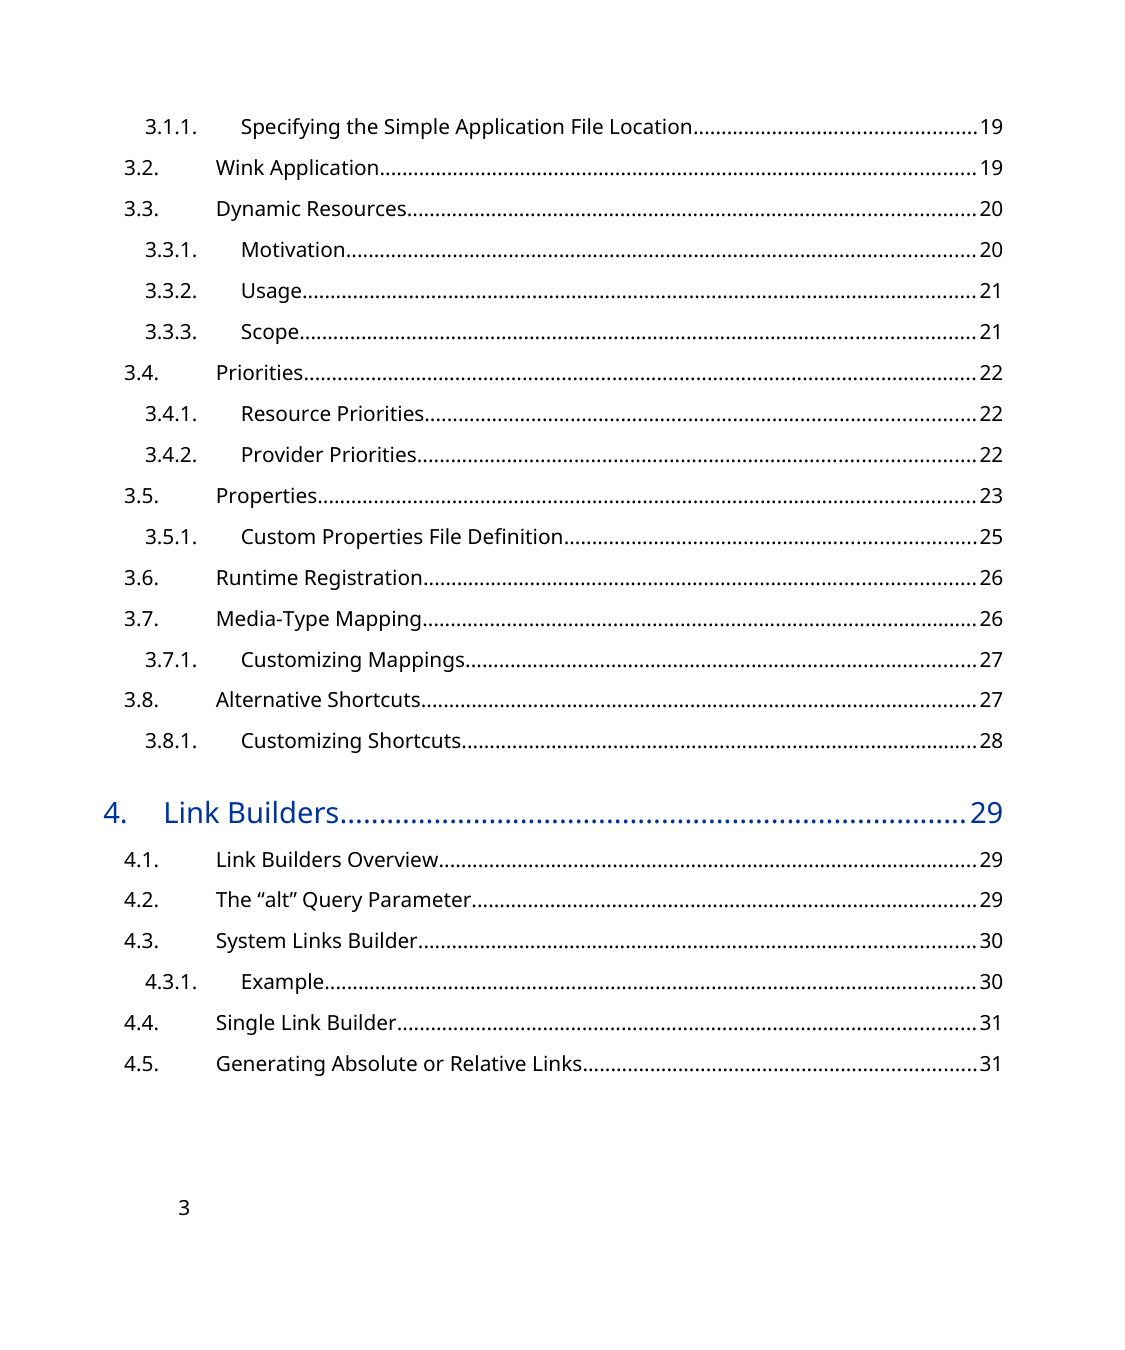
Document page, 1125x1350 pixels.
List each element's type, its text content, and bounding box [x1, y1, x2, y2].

text 3.6. Runtime Registration 26 [124, 563, 1022, 591]
text 3.5.1. Custom Properties File Definition 25 [145, 522, 1022, 550]
text 3.3.3. Scope 21 [145, 317, 1022, 346]
text 3.4.1. Resource Priorities 22 [145, 399, 1022, 427]
text 3.4. Priorities 22 [124, 358, 1022, 387]
text 4. Link Builders 29 [103, 792, 1022, 832]
text 4.5. Generating Absolute or Relative Links 31 [124, 1049, 1022, 1078]
text 3.4.2. Provider Priorities 22 [145, 440, 1022, 468]
text 3.3.1. Motivation 20 [145, 235, 1022, 264]
text 3.5. Properties 23 [124, 481, 1022, 509]
text 4.4. Single Link Builder 31 [124, 1008, 1022, 1037]
text 4.1. Link Builders Overview 29 [124, 845, 1022, 873]
text 3.7. Media-Type Mapping 26 [124, 604, 1022, 632]
text 3.7.1. Customizing Mappings 27 [145, 645, 1022, 673]
text 3.3. Dynamic Resources 20 [124, 194, 1022, 223]
text 3.3.2. Usage 21 [145, 276, 1022, 305]
text 4.2. The “alt” Query Parameter 29 [124, 886, 1022, 914]
text 3.1.1. Specifying the Simple Application File Location 19 [145, 112, 1022, 141]
text 4.3. System Links Builder 30 [124, 927, 1022, 955]
text 3.2. Wink Application 19 [124, 153, 1022, 182]
text 4.3.1. Example 30 [145, 967, 1022, 996]
text 3.8. Alternative Shortcuts 27 [124, 686, 1022, 714]
text 3.8.1. Customizing Shortcuts 28 [145, 727, 1022, 755]
